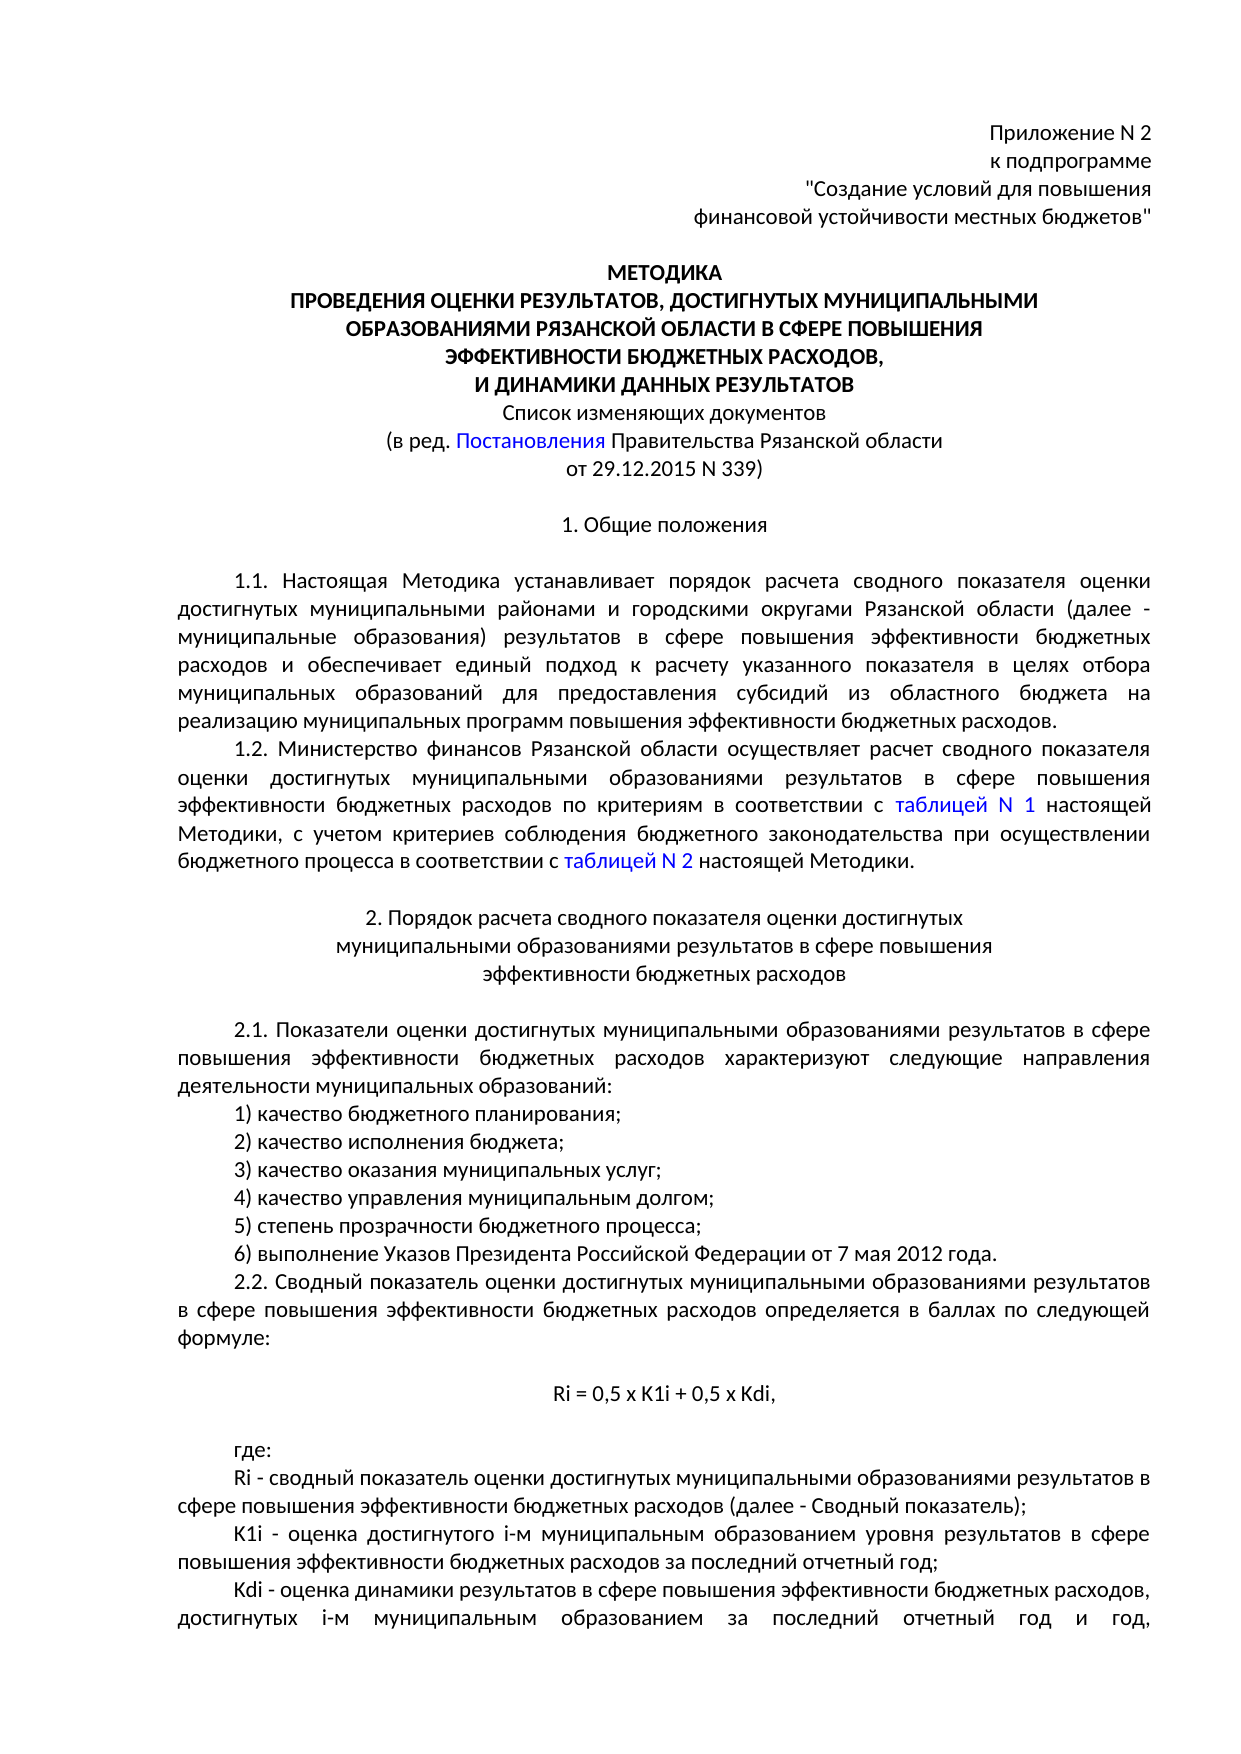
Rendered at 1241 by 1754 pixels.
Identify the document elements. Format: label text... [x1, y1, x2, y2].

title ПРОВЕДЕНИЯ ОЦЕНКИ РЕЗУЛЬТАТОВ, ДОСТИГНУТЫХ МУНИЦИПАЛЬНЫМИ [177, 286, 1152, 314]
text 3) качество оказания муниципальных услуг; [177, 1155, 1152, 1183]
text где: [177, 1435, 1152, 1463]
text 1.2. Министерство финансов Рязанской области осуществляет расчет сводного показателя оценки достигнутых муниципальными образованиями результатов в сфере повышения эффективности бюджетных расходов по критериям в соответствии с таблицей N 1 настоящей Методики, с учетом критериев соблюдения бюджетного законодательства при осуществлении бюджетного процесса в соответствии с таблицей N 2 настоящей Методики. [177, 734, 1152, 875]
text 1) качество бюджетного планирования; [177, 1099, 1152, 1127]
text от 29.12.2015 N 339) [177, 454, 1152, 482]
text муниципальными образованиями результатов в сфере повышения [177, 931, 1152, 959]
text 2) качество исполнения бюджета; [177, 1127, 1152, 1155]
text 1.1. Настоящая Методика устанавливает порядок расчета сводного показателя оценки достигнутых муниципальными районами и городскими округами Рязанской области (далее - муниципальные образования) результатов в сфере повышения эффективности бюджетных расходов и обеспечивает единый подход к расчету указанного показателя в целях отбора муниципальных образований для предоставления субсидий из областного бюджета на реализацию муниципальных программ повышения эффективности бюджетных расходов. [177, 566, 1152, 734]
text Список изменяющих документов [177, 398, 1152, 426]
text 5) степень прозрачности бюджетного процесса; [177, 1211, 1152, 1239]
text "Создание условий для повышения [177, 174, 1152, 202]
text Ri = 0,5 x K1i + 0,5 x Kdi, [177, 1379, 1152, 1407]
text 1. Общие положения [177, 510, 1152, 538]
text к подпрограмме [177, 146, 1152, 174]
text 6) выполнение Указов Президента Российской Федерации от 7 мая 2012 года. [177, 1239, 1152, 1267]
text 2.1. Показатели оценки достигнутых муниципальными образованиями результатов в сфере повышения эффективности бюджетных расходов характеризуют следующие направления деятельности муниципальных образований: [177, 1015, 1152, 1099]
text 2.2. Сводный показатель оценки достигнутых муниципальными образованиями результатов в сфере повышения эффективности бюджетных расходов определяется в баллах по следующей формуле: [177, 1267, 1152, 1351]
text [177, 1575, 1152, 1631]
title И ДИНАМИКИ ДАННЫХ РЕЗУЛЬТАТОВ [177, 370, 1152, 398]
title ОБРАЗОВАНИЯМИ РЯЗАНСКОЙ ОБЛАСТИ В СФЕРЕ ПОВЫШЕНИЯ [177, 314, 1152, 342]
text K1i - оценка достигнутого i-м муниципальным образованием уровня результатов в сфере повышения эффективности бюджетных расходов за последний отчетный год; [177, 1519, 1152, 1575]
title ЭФФЕКТИВНОСТИ БЮДЖЕТНЫХ РАСХОДОВ, [177, 342, 1152, 370]
text Приложение N 2 [177, 118, 1152, 146]
text (в ред. Постановления Правительства Рязанской области [177, 426, 1152, 454]
text финансовой устойчивости местных бюджетов" [177, 202, 1152, 230]
text 2. Порядок расчета сводного показателя оценки достигнутых [177, 903, 1152, 931]
text 4) качество управления муниципальным долгом; [177, 1183, 1152, 1211]
title МЕТОДИКА [177, 258, 1152, 286]
text Ri - сводный показатель оценки достигнутых муниципальными образованиями результатов в сфере повышения эффективности бюджетных расходов (далее - Сводный показатель); [177, 1463, 1152, 1519]
text эффективности бюджетных расходов [177, 959, 1152, 987]
